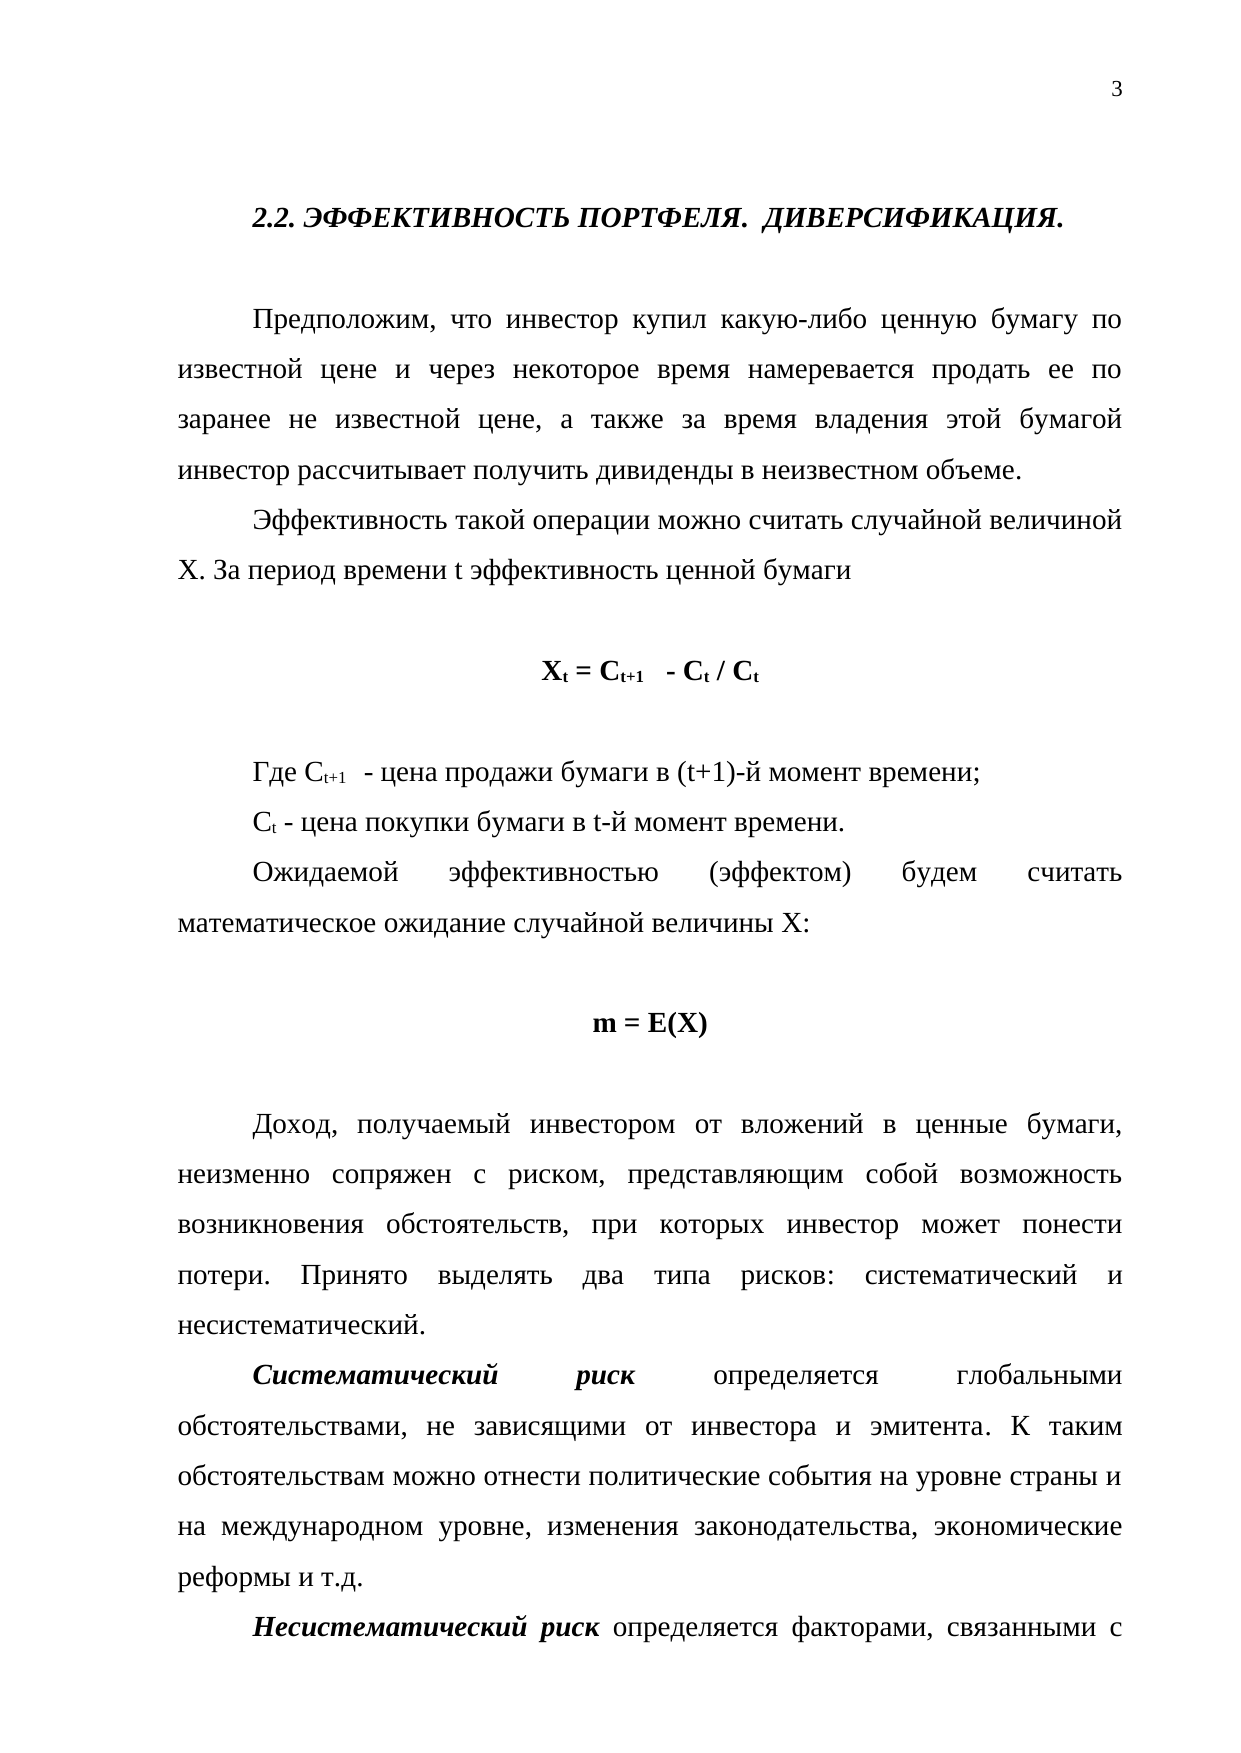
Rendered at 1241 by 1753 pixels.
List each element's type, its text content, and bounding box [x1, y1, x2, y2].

text Ожидаемой эффективностью (эффектом) будем считать математическое ожидание случайной величины X: [177, 854, 1123, 938]
text 2.2. ЭФФЕКТИВНОСТЬ ПОРТФЕЛЯ. ДИВЕРСИФИКАЦИЯ. [177, 200, 1123, 234]
text Предположим, что инвестор купил какую-либо ценную бумагу по известной цене и через некоторое время намеревается продать ее по заранее не известной цене, а также за время владения этой бумагой инвестор рассчитывает получить дивиденды в неизвестном объеме. [177, 301, 1123, 485]
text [177, 1609, 1123, 1643]
text Ct - цена покупки бумаги в t-й момент времени. [177, 804, 1123, 838]
subtitle Xt = Ct+1 - Ct / Ct [177, 653, 1123, 687]
text Эффективность такой операции можно считать случайной величиной X. За период времени t эффективность ценной бумаги [177, 502, 1123, 586]
text Где Ct+1 - цена продажи бумаги в (t+1)-й момент времени; [177, 754, 1123, 787]
text m = E(X) [177, 1005, 1123, 1039]
text Доход, получаемый инвестором от вложений в ценные бумаги, неизменно сопряжен с риском, представляющим собой возможность возникновения обстоятельств, при которых инвестор может понести потери. Принято выделять два типа рисков: систематический и несистематический. [177, 1106, 1123, 1341]
text Систематический риск определяется глобальными обстоятельствами, не зависящими от инвестора и эмитента. К таким обстоятельствам можно отнести политические события на уровне страны и на международном уровне, изменения законодательства, экономические реформы и т.д. [177, 1357, 1123, 1592]
